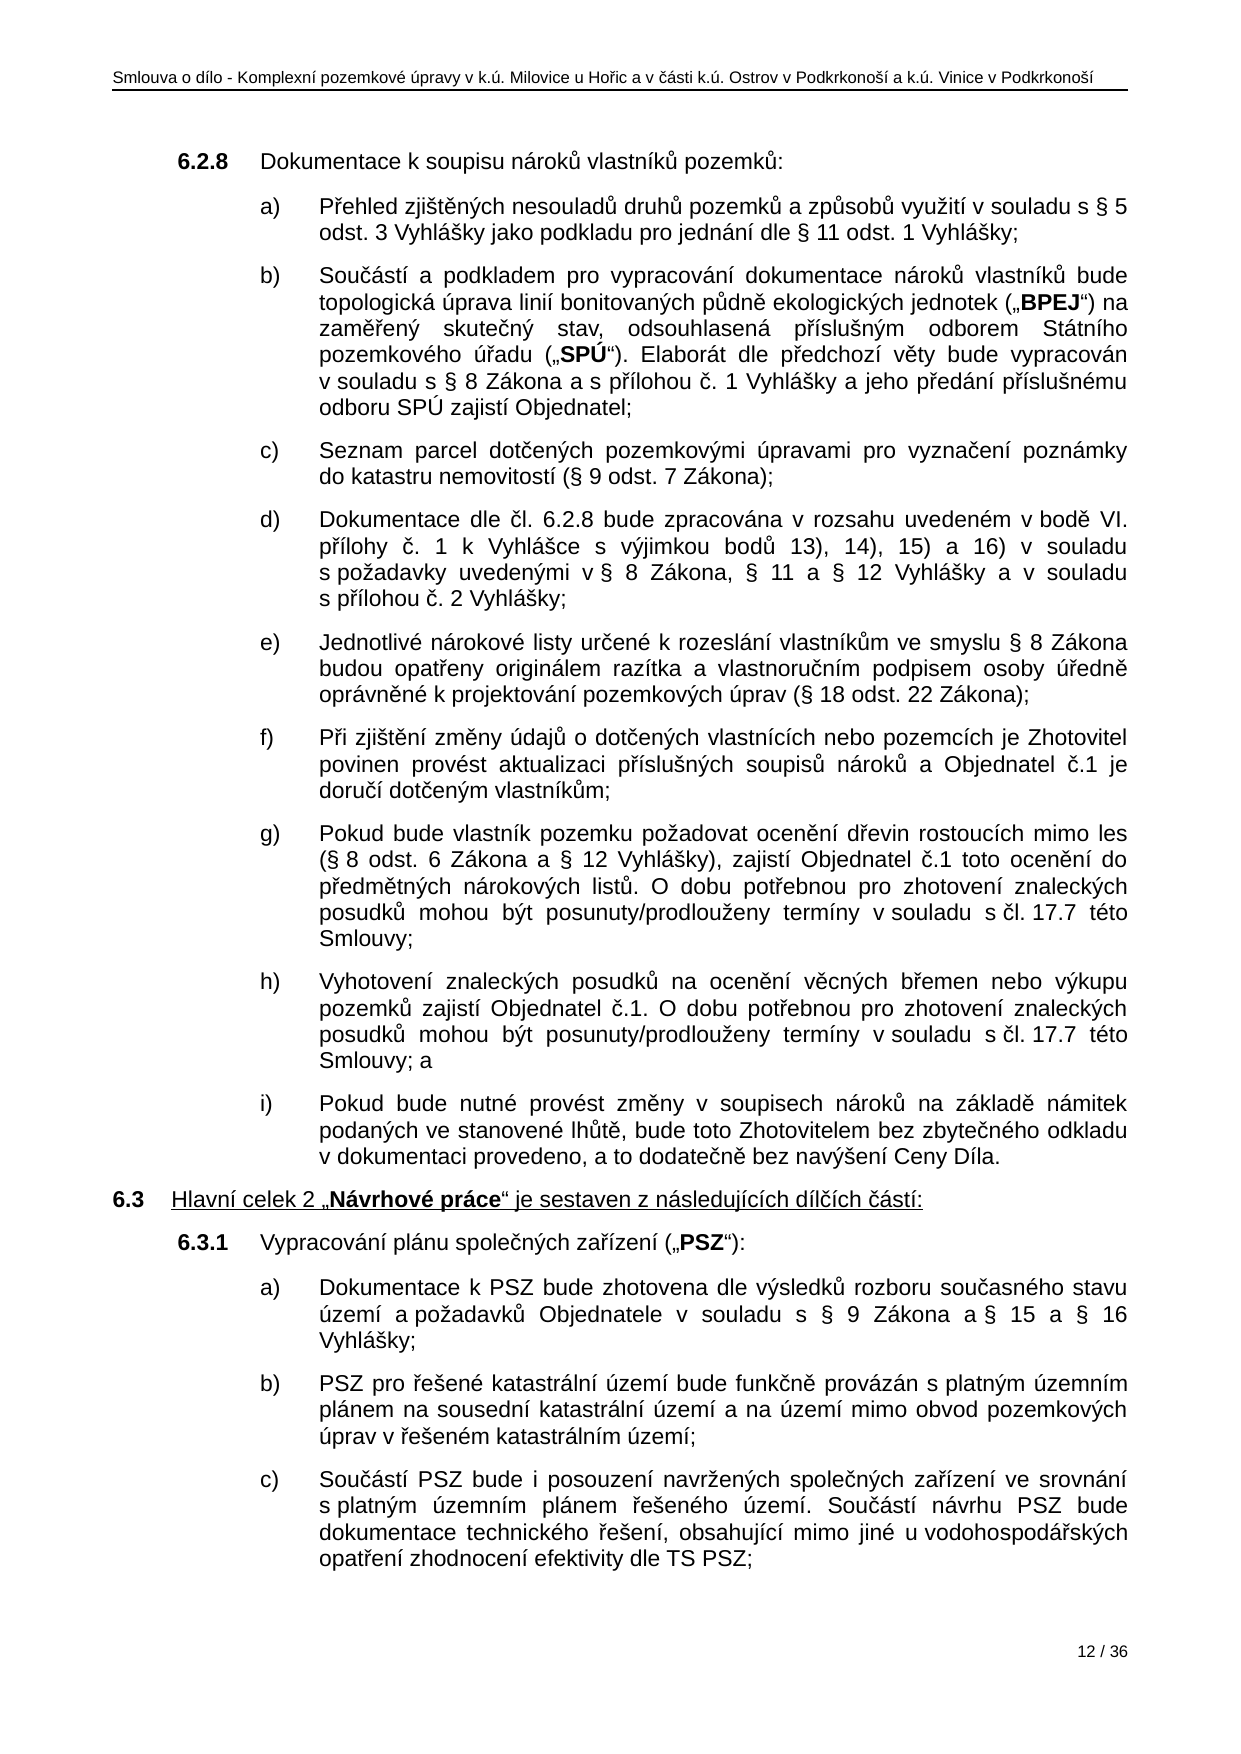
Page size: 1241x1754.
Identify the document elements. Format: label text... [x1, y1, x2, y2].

list Součástí a podkladem pro vypracování dokumentace nároků vlastníků bude topologická úprava linií bonitovaných půdně ekologických jednotek („BPEJ“) na zaměřený skutečný stav, odsouhlasená příslušným odborem Státního pozemkového úřadu („SPÚ“). Elaborát dle předchozí věty bude vypracován v souladu s § 8 Zákona a s přílohou č. 1 Vyhlášky a jeho předání příslušnému odboru SPÚ zajistí Objednatel; [260, 262, 1128, 420]
text Dokumentace k soupisu nároků vlastníků pozemků: [177, 148, 1128, 174]
list Pokud bude nutné provést změny v soupisech nároků na základě námitek podaných ve stanovené lhůtě, bude toto Zhotovitelem bez zbytečného odkladu v dokumentaci provedeno, a to dodatečně bez navýšení Ceny Díla. [260, 1090, 1128, 1169]
list Dokumentace dle čl. 6.2.8 bude zpracována v rozsahu uvedeném v bodě VI. přílohy č. 1 k Vyhlášce s výjimkou bodů 13), 14), 15) a 16) v souladu s požadavky uvedenými v § 8 Zákona, § 11 a § 12 Vyhlášky a v souladu s přílohou č. 2 Vyhlášky; [260, 506, 1128, 612]
list Jednotlivé nárokové listy určené k rozeslání vlastníkům ve smyslu § 8 Zákona budou opatřeny originálem razítka a vlastnoručním podpisem osoby úředně oprávněné k projektování pozemkových úprav (§ 18 odst. 22 Zákona); [260, 628, 1128, 707]
list Pokud bude vlastník pozemku požadovat ocenění dřevin rostoucích mimo les (§ 8 odst. 6 Zákona a § 12 Vyhlášky), zajistí Objednatel č.1 toto ocenění do předmětných nárokových listů. O dobu potřebnou pro zhotovení znaleckých posudků mohou být posunuty/prodlouženy termíny v souladu s čl. 17.7 této Smlouvy; [260, 820, 1128, 952]
list PSZ pro řešené katastrální území bude funkčně provázán s platným územním plánem na sousední katastrální území a na území mimo obvod pozemkových úprav v řešeném katastrálním území; [260, 1370, 1128, 1449]
text Hlavní celek 2 „Návrhové práce“ je sestaven z následujících dílčích částí: [112, 1186, 1128, 1212]
text Vypracování plánu společných zařízení („PSZ“): [177, 1229, 1128, 1256]
list Dokumentace k PSZ bude zhotovena dle výsledků rozboru současného stavu území a požadavků Objednatele v souladu s § 9 Zákona a § 15 a § 16 Vyhlášky; [260, 1274, 1128, 1353]
list Součástí PSZ bude i posouzení navržených společných zařízení ve srovnání s platným územním plánem řešeného území. Součástí návrhu PSZ bude dokumentace technického řešení, obsahující mimo jiné u vodohospodářských opatření zhodnocení efektivity dle TS PSZ; [260, 1466, 1128, 1571]
list Přehled zjištěných nesouladů druhů pozemků a způsobů využití v souladu s § 5 odst. 3 Vyhlášky jako podkladu pro jednání dle § 11 odst. 1 Vyhlášky; [260, 193, 1128, 246]
list Při zjištění změny údajů o dotčených vlastnících nebo pozemcích je Zhotovitel povinen provést aktualizaci příslušných soupisů nároků a Objednatel č.1 je doručí dotčeným vlastníkům; [260, 724, 1128, 803]
list Seznam parcel dotčených pozemkovými úpravami pro vyznačení poznámky do katastru nemovitostí (§ 9 odst. 7 Zákona); [260, 437, 1128, 490]
list Vyhotovení znaleckých posudků na ocenění věcných břemen nebo výkupu pozemků zajistí Objednatel č.1. O dobu potřebnou pro zhotovení znaleckých posudků mohou být posunuty/prodlouženy termíny v souladu s čl. 17.7 této Smlouvy; a [260, 968, 1128, 1074]
